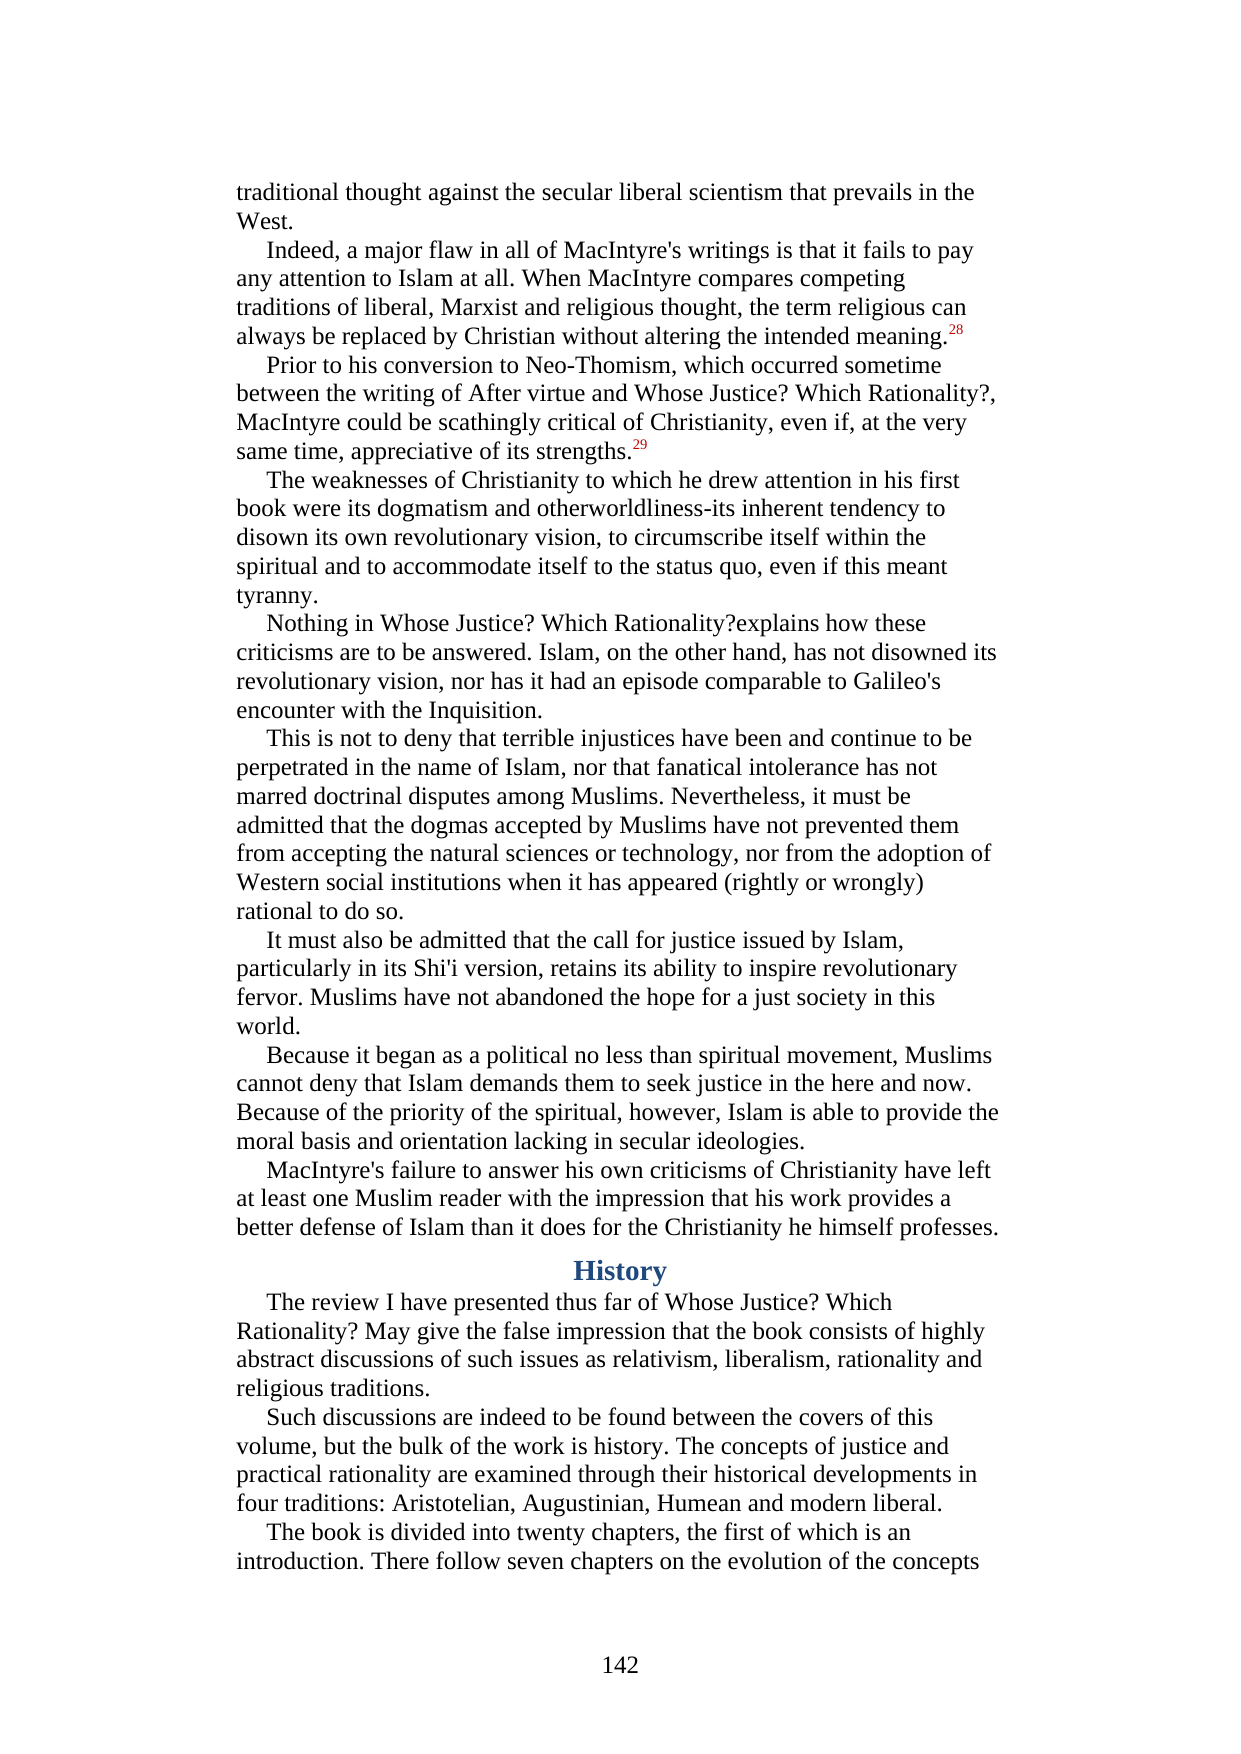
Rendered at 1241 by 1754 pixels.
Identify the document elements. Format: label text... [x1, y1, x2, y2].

text The weaknesses of Christianity to which he drew attention in his first book were its dogmatism and otherworldliness-its inherent tendency to disown its own revolutionary vision, to circumscribe itself within the spiritual and to accommodate itself to the status quo, even if this meant tyranny. [236, 465, 1004, 608]
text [236, 1517, 1004, 1574]
text Prior to his conversion to Neo-Thomism, which occurred sometime between the writing of After virtue and Whose Justice? Which Rationality?, MacIntyre could be scathingly critical of Christianity, even if, at the very same time, appreciative of its strengths.29 [236, 350, 1004, 465]
subtitle History [236, 1253, 1004, 1287]
text This is not to deny that terrible injustices have been and continue to be perpetrated in the name of Islam, nor that fanatical intolerance has not marred doctrinal disputes among Muslims. Nevertheless, it must be admitted that the dogmas accepted by Muslims have not prevented them from accepting the natural sciences or technology, nor from the adoption of Western social institutions when it has appeared (rightly or wrongly) rational to do so. [236, 723, 1004, 925]
text Nothing in Whose Justice? Which Rationality?explains how these criticisms are to be answered. Islam, on the other hand, has not disowned its revolutionary vision, nor has it had an episode comparable to Galileo's encounter with the Inquisition. [236, 608, 1004, 723]
text The review I have presented thus far of Whose Justice? Which Rationality? May give the false impression that the book consists of highly abstract discussions of such issues as relativism, liberalism, rationality and religious traditions. [236, 1287, 1004, 1402]
text Indeed, a major flaw in all of MacIntyre's writings is that it fails to pay any attention to Islam at all. When MacIntyre compares competing traditions of liberal, Marxist and religious thought, the term religious can always be replaced by Christian without altering the intended meaning.28 [236, 235, 1004, 350]
text It must also be admitted that the call for justice issued by Islam, particularly in its Shi'i version, retains its ability to inspire revolutionary fervor. Muslims have not abandoned the hope for a just society in this world. [236, 925, 1004, 1040]
text Such discussions are indeed to be found between the covers of this volume, but the bulk of the work is history. The concepts of justice and practical rationality are examined through their historical developments in four traditions: Aristotelian, Augustinian, Humean and modern liberal. [236, 1402, 1004, 1517]
text Because it began as a political no less than spiritual movement, Muslims cannot deny that Islam demands them to seek justice in the here and now. Because of the priority of the spiritual, however, Islam is able to provide the moral basis and orientation lacking in secular ideologies. [236, 1040, 1004, 1155]
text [236, 177, 1004, 235]
text MacIntyre's failure to answer his own criticisms of Christianity have left at least one Muslim reader with the impression that his work provides a better defense of Islam than it does for the Christianity he himself professes. [236, 1155, 1004, 1241]
